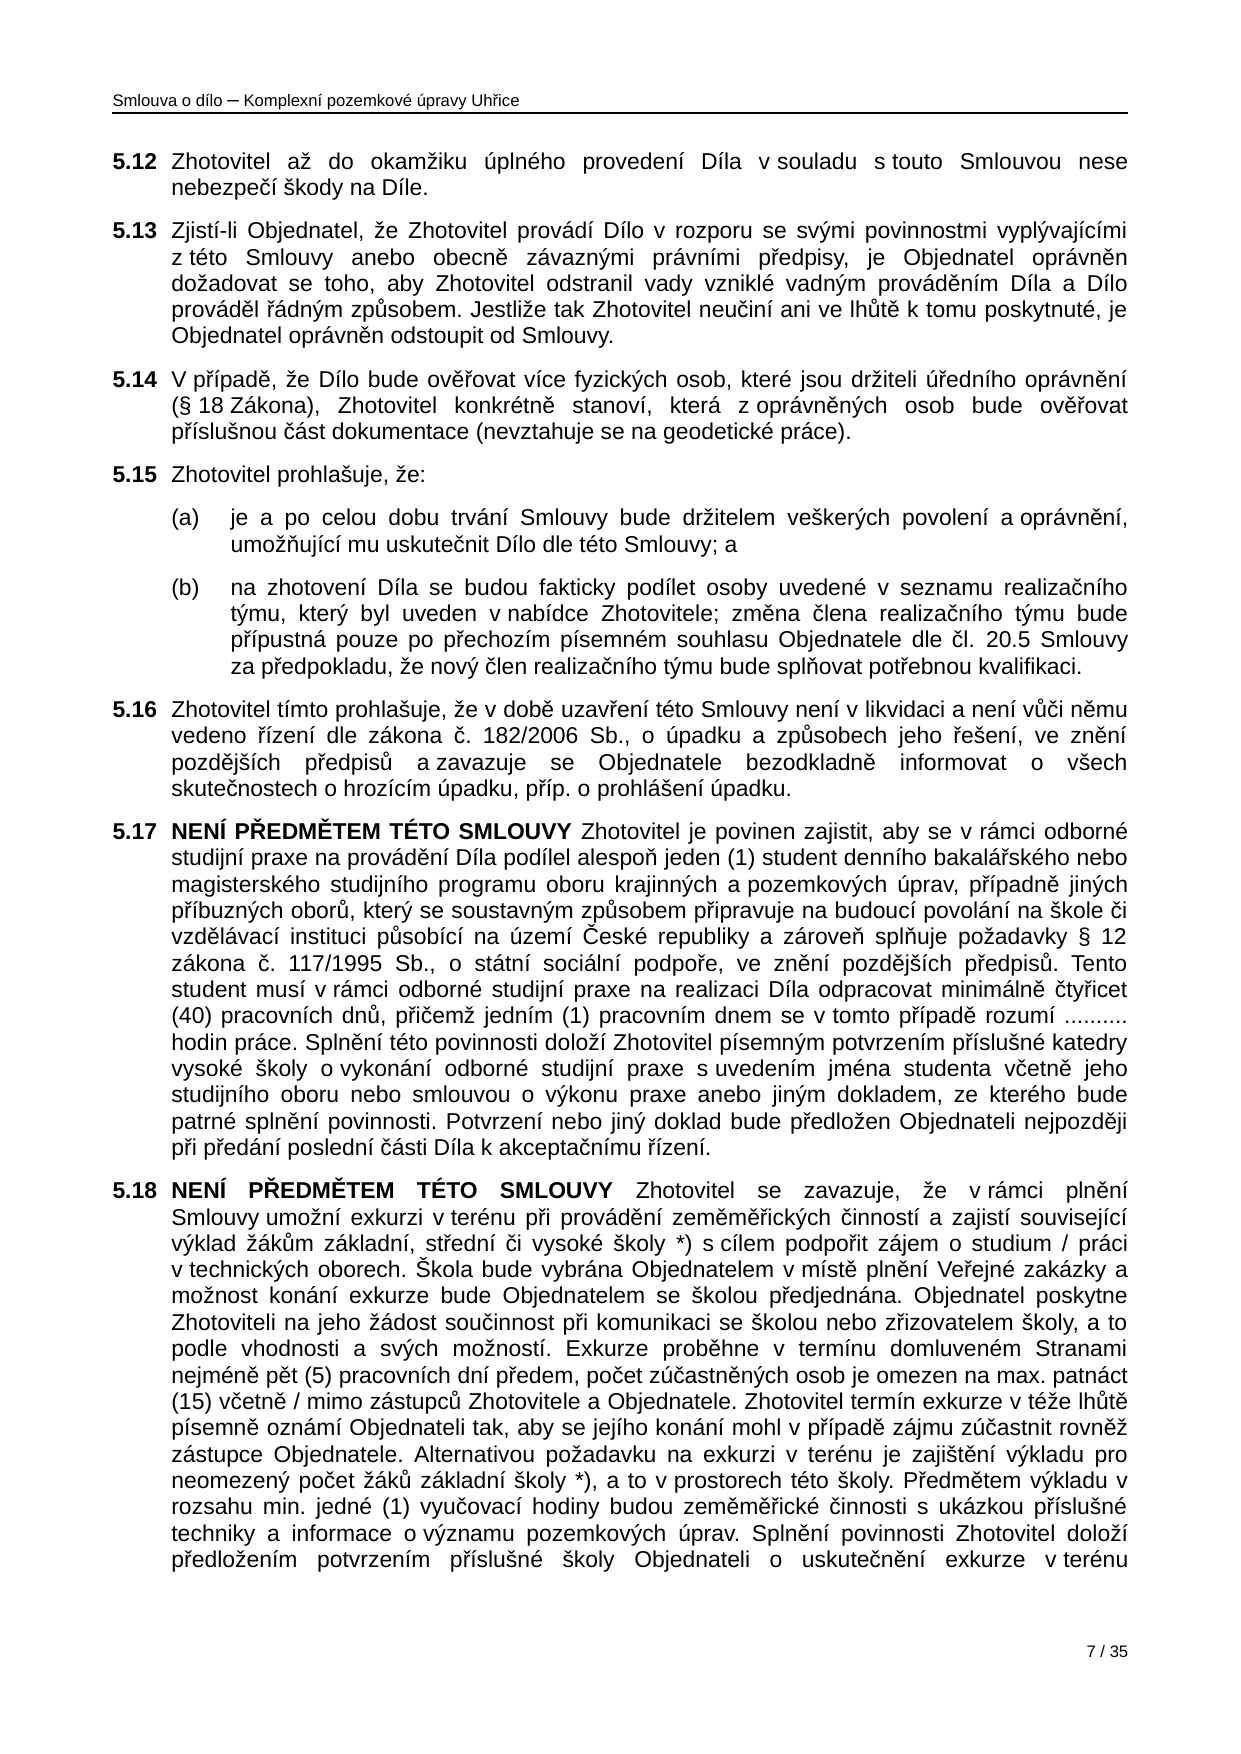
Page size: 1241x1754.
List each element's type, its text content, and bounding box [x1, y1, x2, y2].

text Zjistí-li Objednatel, že Zhotovitel provádí Dílo v rozporu se svými povinnostmi vyplývajícími z této Smlouvy anebo obecně závaznými právními předpisy, je Objednatel oprávněn dožadovat se toho, aby Zhotovitel odstranil vady vzniklé vadným prováděním Díla a Dílo prováděl řádným způsobem. Jestliže tak Zhotovitel neučiní ani ve lhůtě k tomu poskytnuté, je Objednatel oprávněn odstoupit od Smlouvy. [112, 217, 1128, 349]
text NENÍ PŘEDMĚTEM TÉTO SMLOUVY Zhotovitel je povinen zajistit, aby se v rámci odborné studijní praxe na provádění Díla podílel alespoň jeden (1) student denního bakalářského nebo magisterského studijního programu oboru krajinných a pozemkových úprav, případně jiných příbuzných oborů, který se soustavným způsobem připravuje na budoucí povolání na škole či vzdělávací instituci působící na území České republiky a zároveň splňuje požadavky § 12 zákona č. 117/1995 Sb., o státní sociální podpoře, ve znění pozdějších předpisů. Tento student musí v rámci odborné studijní praxe na realizaci Díla odpracovat minimálně čtyřicet (40) pracovních dnů, přičemž jedním (1) pracovním dnem se v tomto případě rozumí .......... hodin práce. Splnění této povinnosti doloží Zhotovitel písemným potvrzením příslušné katedry vysoké školy o vykonání odborné studijní praxe s uvedením jména studenta včetně jeho studijního oboru nebo smlouvou o výkonu praxe anebo jiným dokladem, ze kterého bude patrné splnění povinnosti. Potvrzení nebo jiný doklad bude předložen Objednateli nejpozději při předání poslední části Díla k akceptačnímu řízení. [112, 818, 1128, 1160]
text Zhotovitel prohlašuje, že: [112, 461, 1128, 488]
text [112, 1177, 1128, 1572]
text Zhotovitel až do okamžiku úplného provedení Díla v souladu s touto Smlouvou nese nebezpečí škody na Díle. [112, 148, 1128, 200]
list je a po celou dobu trvání Smlouvy bude držitelem veškerých povolení a oprávnění, umožňující mu uskutečnit Dílo dle této Smlouvy; a [171, 504, 1128, 557]
list na zhotovení Díla se budou fakticky podílet osoby uvedené v seznamu realizačního týmu, který byl uveden v nabídce Zhotovitele; změna člena realizačního týmu bude přípustná pouze po přechozím písemném souhlasu Objednatele dle čl. 20.5 Smlouvy za předpokladu, že nový člen realizačního týmu bude splňovat potřebnou kvalifikaci. [171, 574, 1128, 679]
text Zhotovitel tímto prohlašuje, že v době uzavření této Smlouvy není v likvidaci a není vůči němu vedeno řízení dle zákona č. 182/2006 Sb., o úpadku a způsobech jeho řešení, ve znění pozdějších předpisů a zavazuje se Objednatele bezodkladně informovat o všech skutečnostech o hrozícím úpadku, příp. o prohlášení úpadku. [112, 696, 1128, 801]
text V případě, že Dílo bude ověřovat více fyzických osob, které jsou držiteli úředního oprávnění (§ 18 Zákona), Zhotovitel konkrétně stanoví, která z oprávněných osob bude ověřovat příslušnou část dokumentace (nevztahuje se na geodetické práce). [112, 366, 1128, 444]
